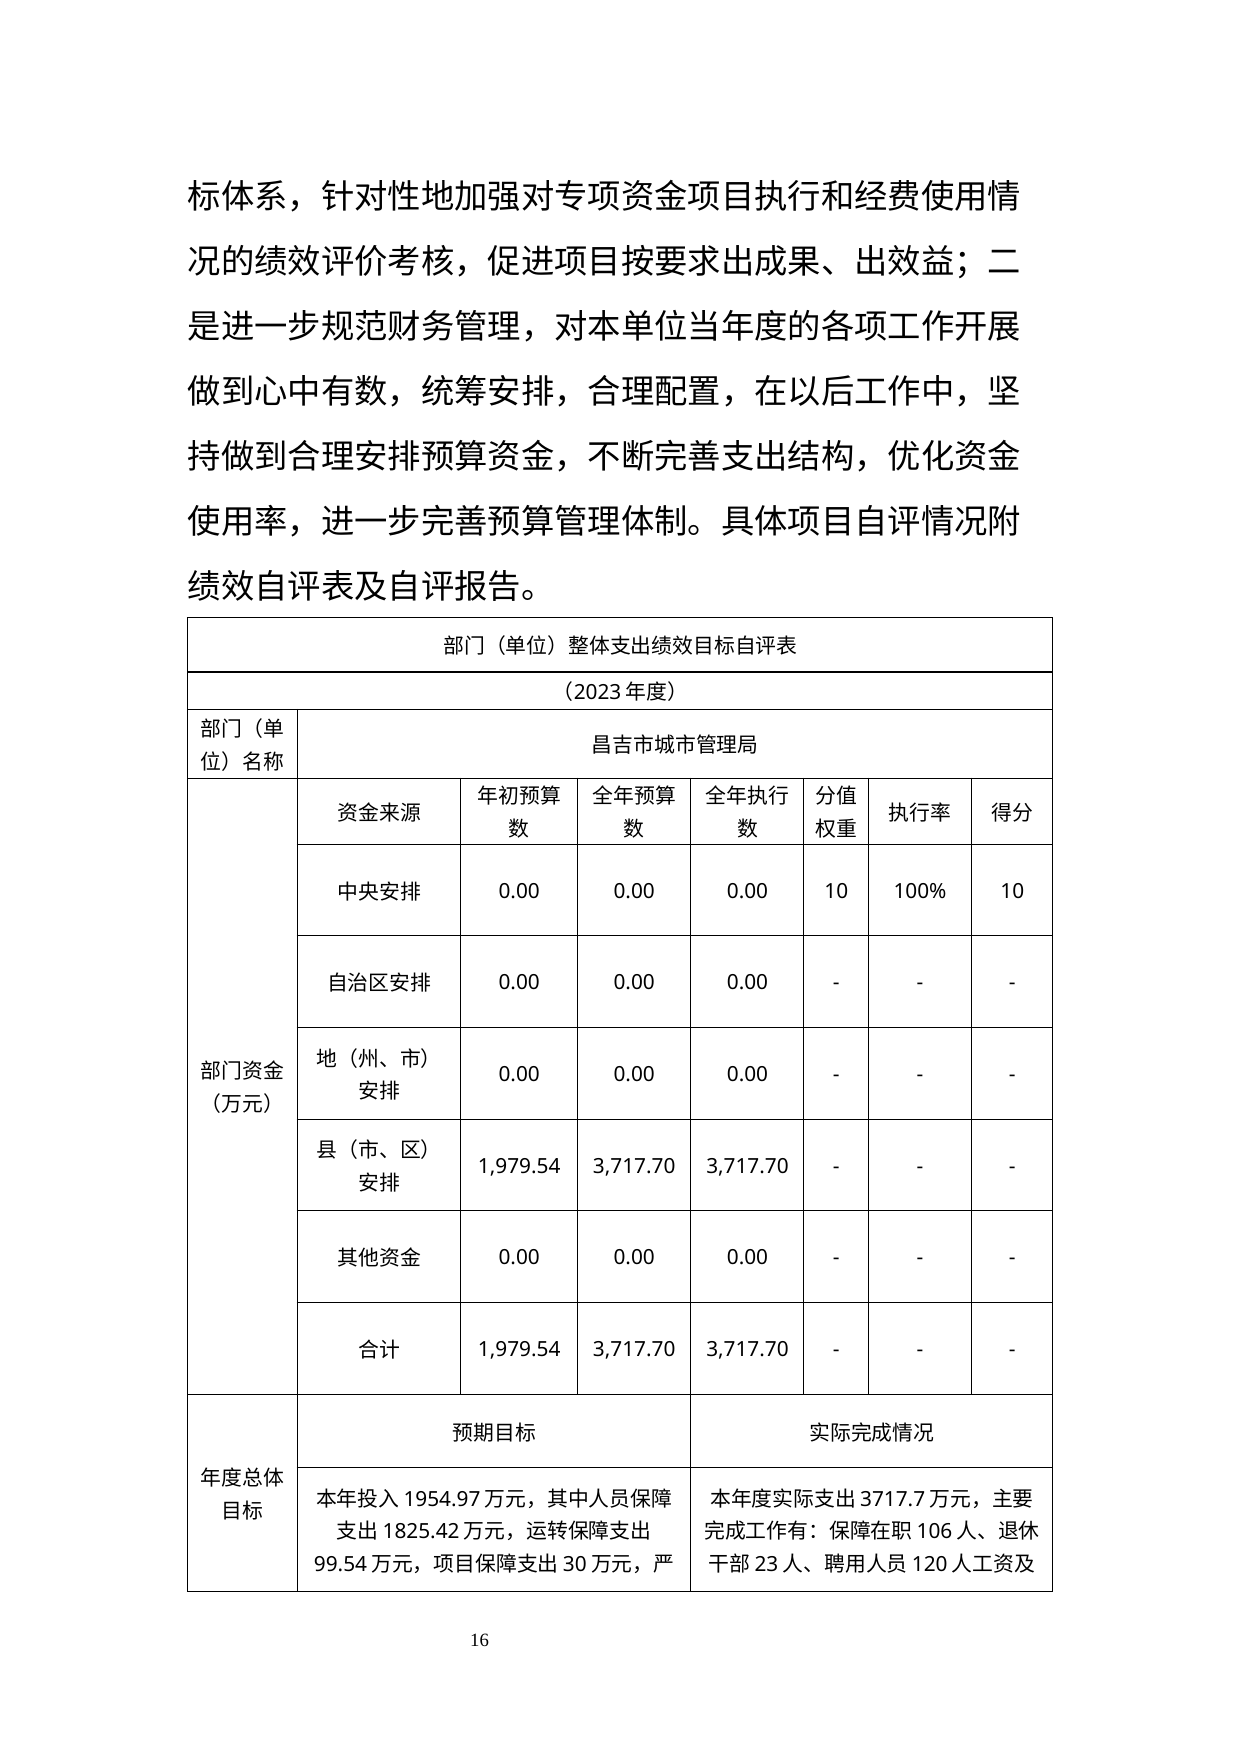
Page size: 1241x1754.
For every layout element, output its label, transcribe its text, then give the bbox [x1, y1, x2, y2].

table_cell 地（州、市）安排 [298, 1028, 460, 1119]
table_cell 实际完成情况 [691, 1395, 1052, 1467]
table_cell 自治区安排 [298, 936, 460, 1027]
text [187, 162, 1053, 617]
table_cell 0.00 [578, 1211, 690, 1302]
table_cell 0.00 [691, 845, 803, 935]
table_cell 3,717.70 [691, 1120, 803, 1210]
table_cell 1,979.54 [461, 1303, 577, 1394]
table_cell - [972, 1028, 1052, 1119]
table_cell - [869, 1303, 971, 1394]
table_cell 100% [869, 845, 971, 935]
table_cell - [869, 936, 971, 1027]
table_cell 0.00 [691, 936, 803, 1027]
table_cell 1,979.54 [461, 1120, 577, 1210]
table_cell 其他资金 [298, 1211, 460, 1302]
table_cell - [869, 1028, 971, 1119]
table_cell 部门（单位）名称 [188, 710, 297, 778]
table_cell 0.00 [461, 1028, 577, 1119]
table_cell 0.00 [578, 1028, 690, 1119]
table_cell 中央安排 [298, 845, 460, 935]
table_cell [691, 1468, 1052, 1591]
table_header 部门（单位）整体支出绩效目标自评表 [188, 618, 1052, 671]
table_cell - [804, 936, 868, 1027]
table_cell 县（市、区）安排 [298, 1120, 460, 1210]
table_cell 3,717.70 [578, 1303, 690, 1394]
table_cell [298, 1468, 690, 1591]
table_cell 合计 [298, 1303, 460, 1394]
table_cell 0.00 [691, 1028, 803, 1119]
table_cell 预期目标 [298, 1395, 690, 1467]
table_cell 年度总体目标 [188, 1395, 297, 1591]
table_cell 昌吉市城市管理局 [298, 710, 1052, 778]
table_cell 0.00 [461, 845, 577, 935]
table_cell 执行率 [869, 779, 971, 844]
table_cell 0.00 [691, 1211, 803, 1302]
table_cell - [804, 1303, 868, 1394]
table_cell 10 [804, 845, 868, 935]
table_cell （2023年度） [188, 673, 1052, 709]
table_cell 资金来源 [298, 779, 460, 844]
table_cell - [869, 1211, 971, 1302]
table_cell 3,717.70 [691, 1303, 803, 1394]
table_cell 得分 [972, 779, 1052, 844]
table_cell - [972, 1211, 1052, 1302]
table_cell - [804, 1028, 868, 1119]
table_cell - [972, 1303, 1052, 1394]
table_cell 0.00 [578, 845, 690, 935]
table_cell - [804, 1211, 868, 1302]
table_cell - [972, 936, 1052, 1027]
table_cell - [869, 1120, 971, 1210]
table_cell 0.00 [461, 936, 577, 1027]
table_cell 部门资金（万元） [188, 779, 297, 1394]
table_cell - [804, 1120, 868, 1210]
table_cell 0.00 [578, 936, 690, 1027]
table_cell 0.00 [461, 1211, 577, 1302]
table_cell 全年预算数 [578, 779, 690, 844]
table_cell 10 [972, 845, 1052, 935]
table_cell 分值权重 [804, 779, 868, 844]
table_cell 3,717.70 [578, 1120, 690, 1210]
table_cell 年初预算数 [461, 779, 577, 844]
table_cell 全年执行数 [691, 779, 803, 844]
table_cell - [972, 1120, 1052, 1210]
